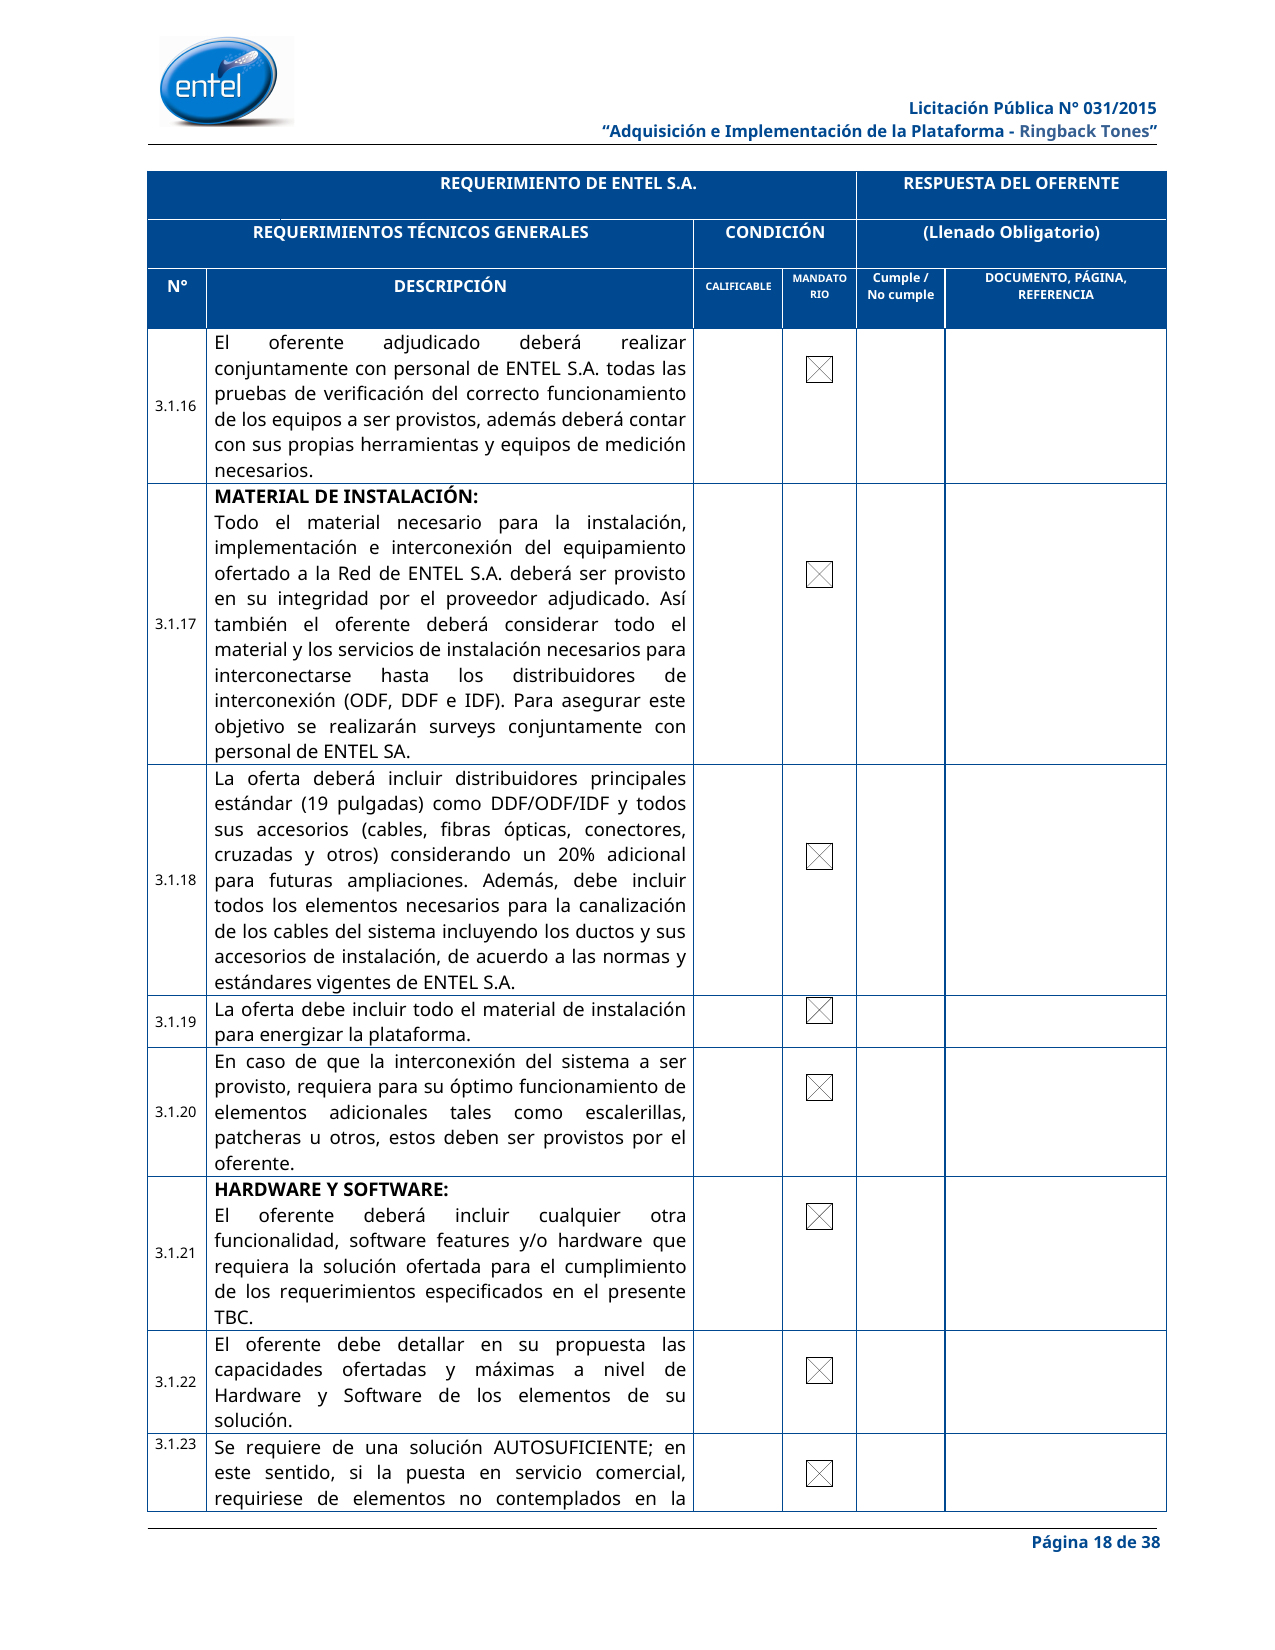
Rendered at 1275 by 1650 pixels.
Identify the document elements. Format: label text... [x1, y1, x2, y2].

table_cell CALIFICABLE [694, 269, 782, 328]
table_cell [783, 484, 856, 764]
table_cell MANDATORIO [783, 269, 856, 328]
table_cell [857, 484, 944, 764]
table_cell [857, 996, 944, 1047]
table_cell [946, 765, 1166, 995]
table_cell [857, 1177, 944, 1330]
table_cell En caso de que la interconexión del sistema a ser provisto, requiera para su óptimo funcionamiento de elementos adicionales tales como escalerillas, patcheras u otros, estos deben ser provistos por el oferente. [207, 1048, 693, 1176]
table_cell REQUERIMIENTOS TÉCNICOS GENERALES [148, 220, 693, 268]
table_cell [783, 329, 856, 482]
table_header RESPUESTA DEL OFERENTE [857, 172, 1166, 219]
table_cell [857, 765, 944, 995]
table_cell [857, 329, 944, 482]
table_cell HARDWARE Y SOFTWARE: El oferente deberá incluir cualquier otra funcionalidad, software features y/o hardware que requiera la solución ofertada para el cumplimiento de los requerimientos especificados en el presente TBC. [207, 1177, 693, 1330]
table_cell [946, 1331, 1166, 1433]
table_cell [783, 996, 856, 1047]
table_cell [946, 1177, 1166, 1330]
table_cell [946, 1434, 1166, 1511]
table_cell [783, 1177, 856, 1330]
table_cell 3.1.16 [148, 329, 206, 482]
table_cell Cumple / No cumple [857, 269, 944, 328]
table_cell [694, 996, 782, 1047]
table_cell [946, 1048, 1166, 1176]
table_cell 3.1.22 [148, 1331, 206, 1433]
picture [159, 36, 295, 127]
table_header [148, 172, 280, 219]
table_cell El oferente adjudicado deberá realizar conjuntamente con personal de ENTEL S.A. todas las pruebas de verificación del correcto funcionamiento de los equipos a ser provistos, además deberá contar con sus propias herramientas y equipos de medición necesarios. [207, 329, 693, 482]
table_cell 3.1.19 [148, 996, 206, 1047]
table_cell [783, 765, 856, 995]
table_cell MATERIAL DE INSTALACIÓN: Todo el material necesario para la instalación, implementación e interconexión del equipamiento ofertado a la Red de ENTEL S.A. deberá ser provisto en su integridad por el proveedor adjudicado. Así también el oferente deberá considerar todo el material y los servicios de instalación necesarios para interconectarse hasta los distribuidores de interconexión (ODF, DDF e IDF). Para asegurar este objetivo se realizarán surveys conjuntamente con personal de ENTEL SA. [207, 484, 693, 764]
table_cell [946, 484, 1166, 764]
table_cell [694, 484, 782, 764]
table_cell [946, 996, 1166, 1047]
table_cell (Llenado Obligatorio) [857, 220, 1166, 268]
table_cell [783, 1048, 856, 1176]
table_cell [857, 1048, 944, 1176]
table_cell [694, 1331, 782, 1433]
table_cell La oferta debe incluir todo el material de instalación para energizar la plataforma. [207, 996, 693, 1047]
table_cell [694, 765, 782, 995]
table_cell [694, 1177, 782, 1330]
table_cell 3.1.21 [148, 1177, 206, 1330]
table_cell 3.1.23 [148, 1434, 206, 1511]
table_cell CONDICIÓN [694, 220, 856, 268]
table_cell [783, 1434, 856, 1511]
table_cell [694, 1048, 782, 1176]
table_cell DOCUMENTO, PÁGINA, REFERENCIA [946, 269, 1166, 328]
table_cell El oferente debe detallar en su propuesta las capacidades ofertadas y máximas a nivel de Hardware y Software de los elementos de su solución. [207, 1331, 693, 1433]
table_cell 3.1.20 [148, 1048, 206, 1176]
table_cell 3.1.17 [148, 484, 206, 764]
table_cell [946, 329, 1166, 482]
table_cell La oferta deberá incluir distribuidores principales estándar (19 pulgadas) como DDF/ODF/IDF y todos sus accesorios (cables, fibras ópticas, conectores, cruzadas y otros) considerando un 20% adicional para futuras ampliaciones. Además, debe incluir todos los elementos necesarios para la canalización de los cables del sistema incluyendo los ductos y sus accesorios de instalación, de acuerdo a las normas y estándares vigentes de ENTEL S.A. [207, 765, 693, 995]
table_cell [694, 329, 782, 482]
table_cell DESCRIPCIÓN [207, 269, 693, 328]
table_cell [694, 1434, 782, 1511]
table_cell N° [148, 269, 206, 328]
table_cell 3.1.18 [148, 765, 206, 995]
table_cell [857, 1434, 944, 1511]
table_cell [857, 1331, 944, 1433]
table_cell [783, 1331, 856, 1433]
table_header REQUERIMIENTO DE ENTEL S.A. [281, 172, 856, 219]
